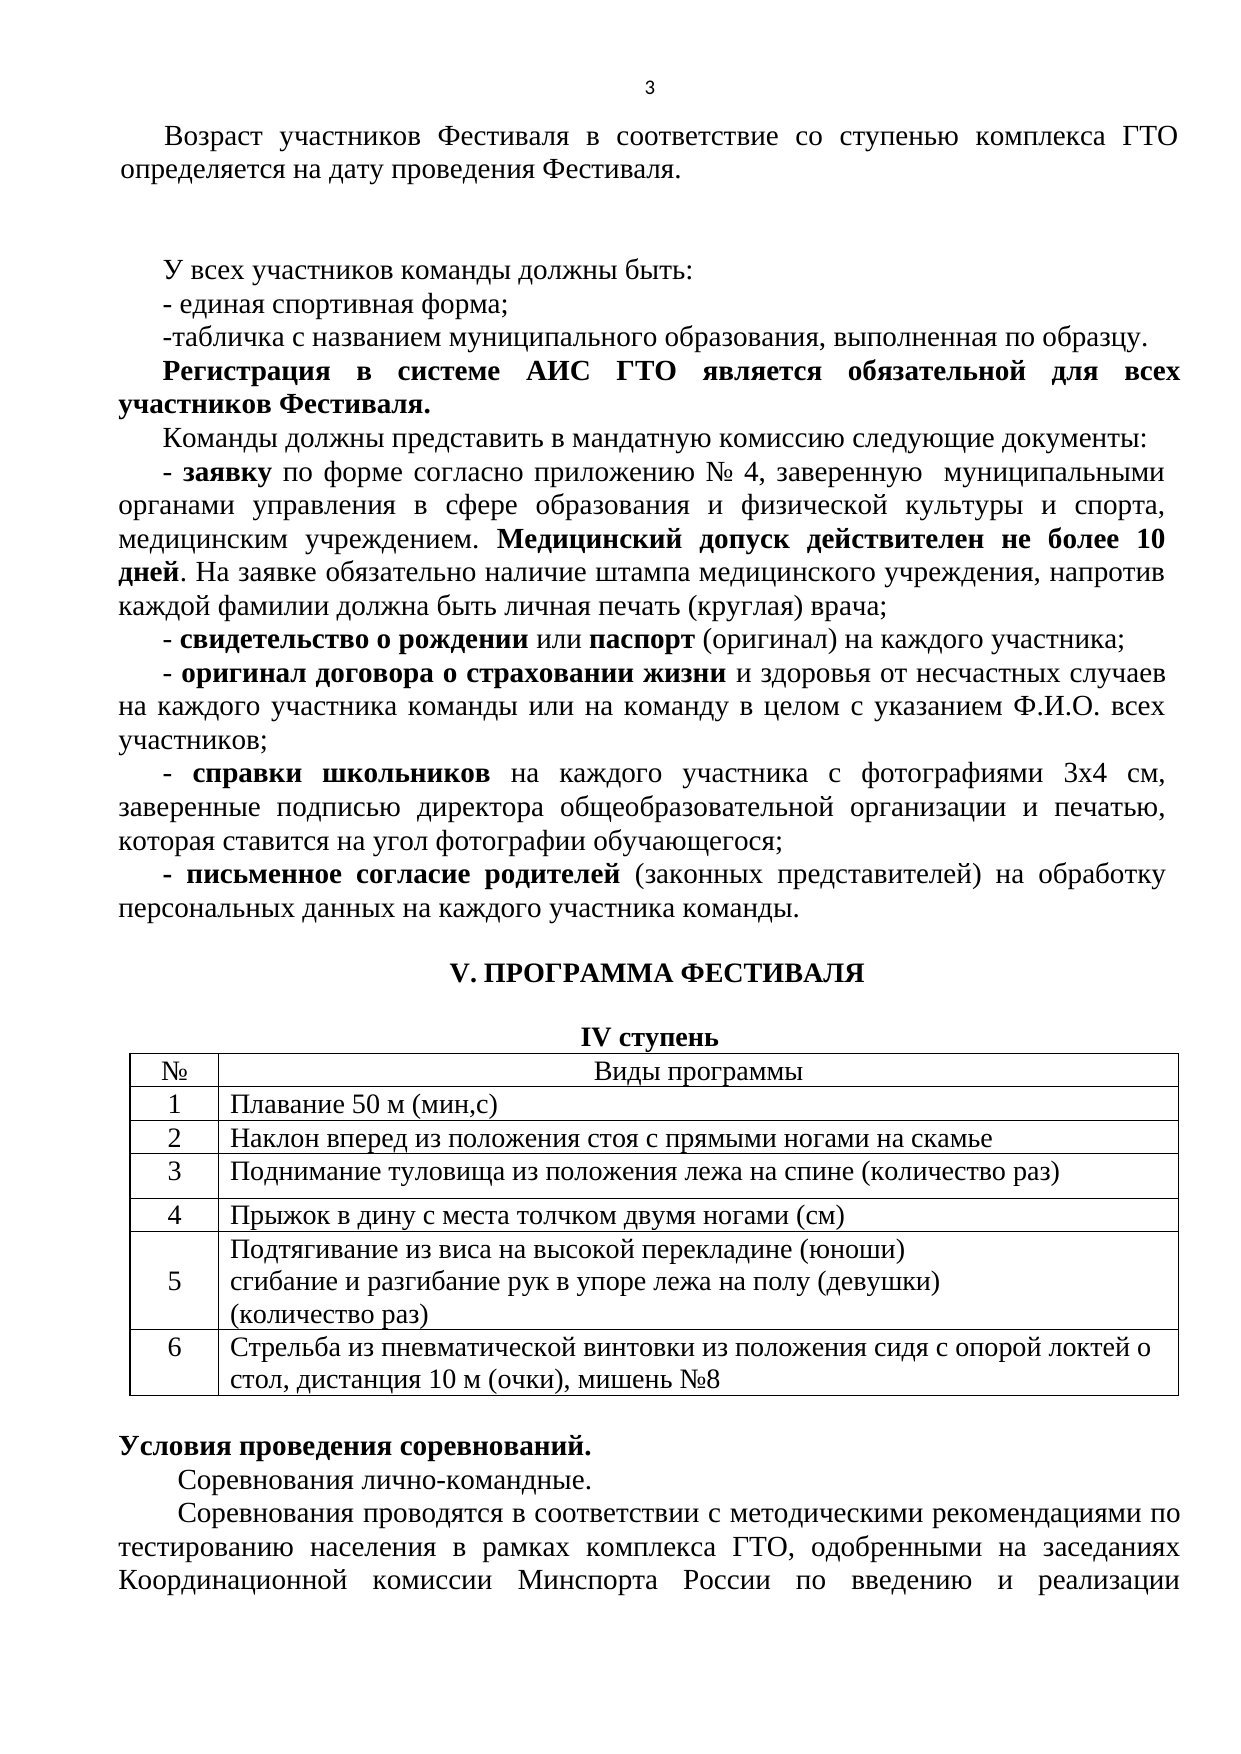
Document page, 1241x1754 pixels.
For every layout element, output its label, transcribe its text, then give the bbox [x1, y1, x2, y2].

table_cell Прыжок в дину с места толчком двумя ногами (см) [219, 1199, 1178, 1231]
table_cell 1 [131, 1087, 218, 1120]
table_cell Наклон вперед из положения стоя с прямыми ногами на скамье [219, 1121, 1178, 1153]
text - единая спортивная форма; [118, 286, 1181, 319]
table_cell 6 [131, 1330, 218, 1395]
text Условия проведения соревнований. [118, 1428, 1181, 1462]
text Возраст участников Фестиваля в соответствие со ступенью комплекса ГТО определяется на дату проведения Фестиваля. [120, 118, 1179, 185]
text Команды должны представить в мандатную комиссию следующие документы: [118, 420, 1181, 454]
table_cell 3 [131, 1154, 218, 1197]
table_header № [131, 1054, 218, 1086]
table_header Виды программы [219, 1054, 1178, 1086]
table_cell 4 [131, 1199, 218, 1231]
table_cell 5 [131, 1232, 218, 1329]
text V. ПРОГРАММА ФЕСТИВАЛЯ [148, 956, 1166, 988]
text - оригинал договора о страховании жизни и здоровья от несчастных случаев на каждого участника команды или на команду в целом с указанием Ф.И.О. всех участников; [118, 655, 1166, 756]
text У всех участников команды должны быть: [118, 252, 1181, 286]
text - свидетельство о рождении или паспорт (оригинал) на каждого участника; [118, 621, 1166, 655]
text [118, 1495, 1181, 1596]
text Регистрация в системе АИС ГТО является обязательной для всех участников Фестиваля. [118, 353, 1181, 420]
table_cell Подтягивание из виса на высокой перекладине (юноши) сгибание и разгибание рук в упоре лежа на полу (девушки) (количество раз) [219, 1232, 1178, 1329]
text - заявку по форме согласно приложению № 4, заверенную муниципальными органами управления в сфере образования и физической культуры и спорта, медицинским учреждением. Медицинский допуск действителен не более 10 дней. На заявке обязательно наличие штампа медицинского учреждения, напротив каждой фамилии должна быть личная печать (круглая) врача; [118, 454, 1166, 621]
text - справки школьников на каждого участника с фотографиями 3х4 см, заверенные подписью директора общеобразовательной организации и печатью, которая ставится на угол фотографии обучающегося; [118, 756, 1166, 856]
table_cell 2 [131, 1121, 218, 1153]
table_cell Стрельба из пневматической винтовки из положения сидя с опорой локтей о стол, дистанция (очки), мишень №8 [219, 1330, 1178, 1395]
table_cell Плавание 50 м (мин,с) [219, 1087, 1178, 1120]
text -табличка с названием муниципального образования, выполненная по образцу. [118, 319, 1181, 353]
text - письменное согласие родителей (законных представителей) на обработку персональных данных на каждого участника команды. [118, 856, 1166, 923]
table_cell Поднимание туловища из положения лежа на спине (количество раз) [219, 1154, 1178, 1197]
text IV ступень [118, 1020, 1181, 1053]
text Соревнования лично-командные. [118, 1462, 1181, 1495]
